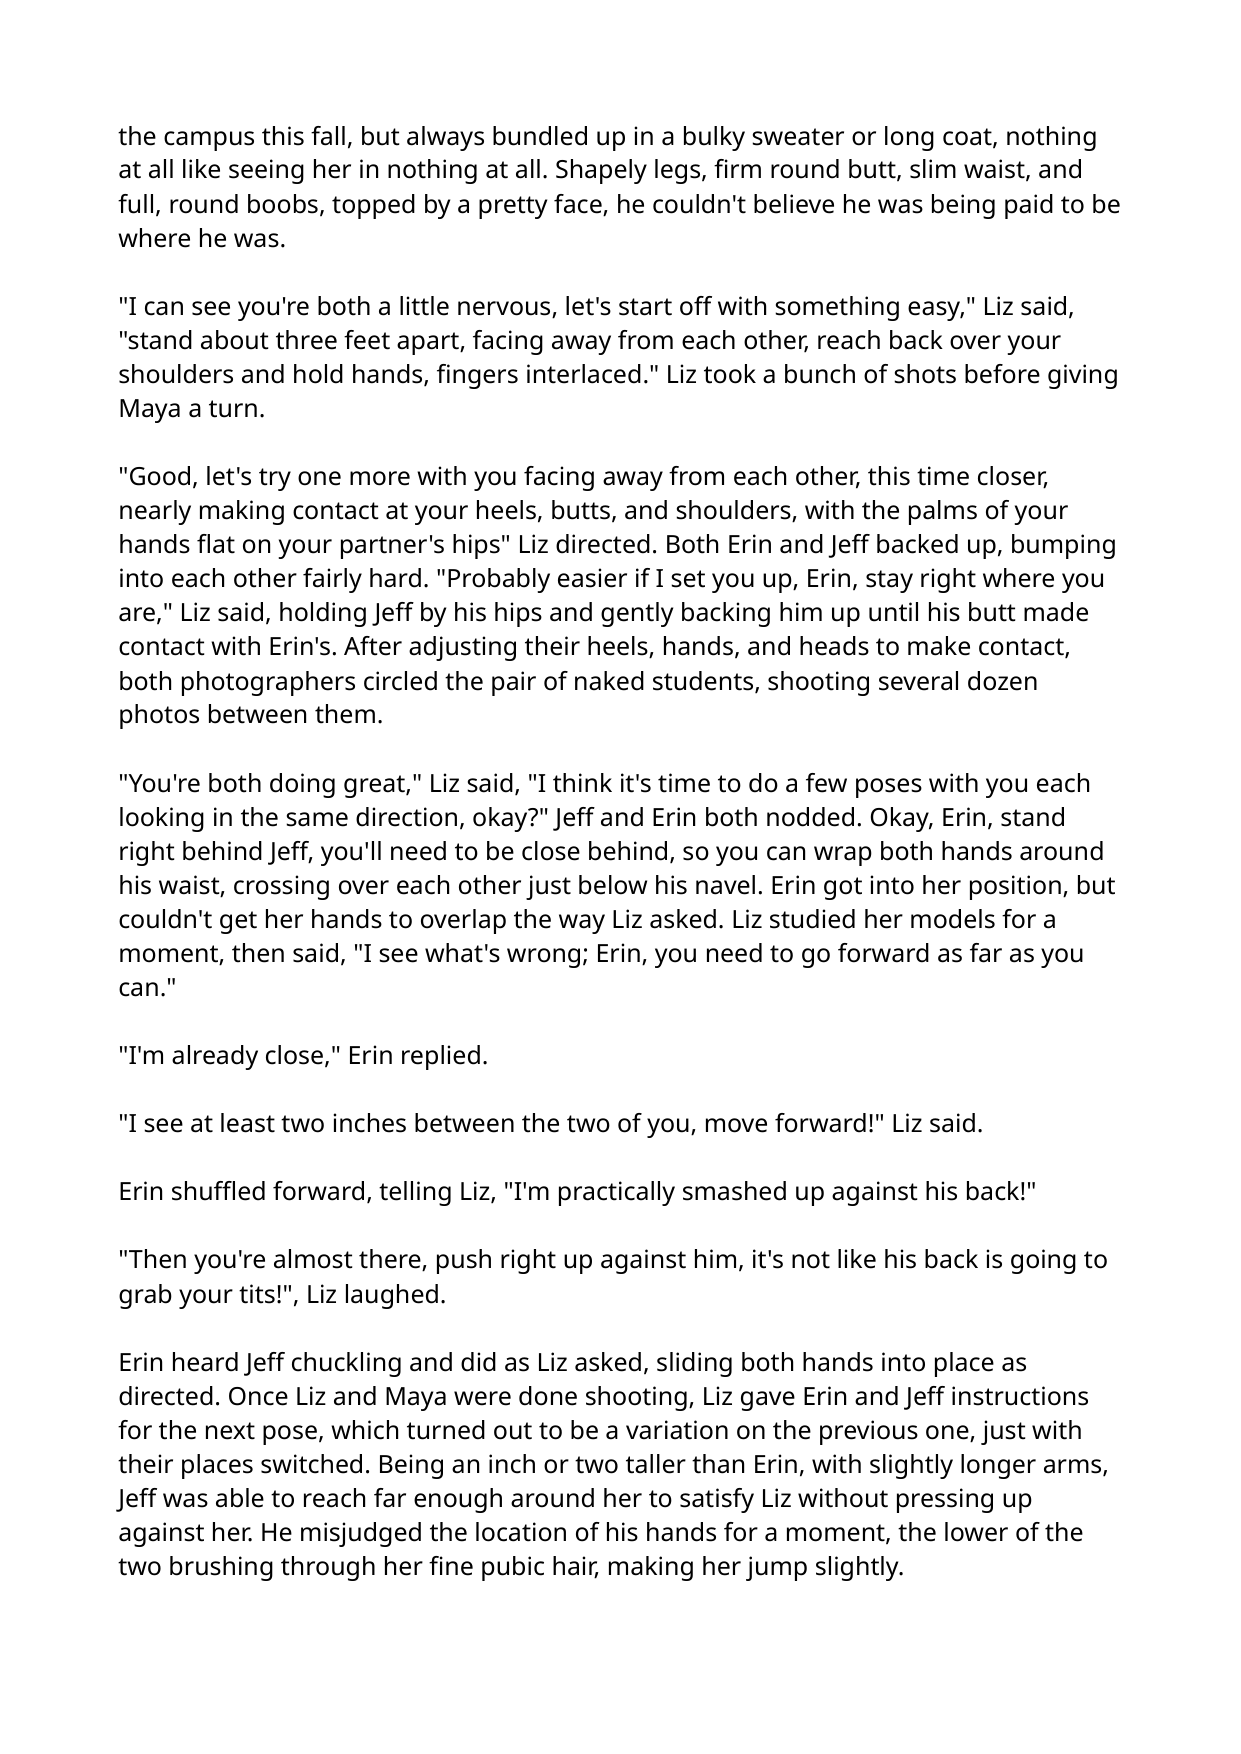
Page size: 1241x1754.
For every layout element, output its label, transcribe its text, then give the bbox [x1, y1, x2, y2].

text "Good, let's try one more with you facing away from each other, this time closer, nearly making contact at your heels, butts, and shoulders, with the palms of your hands flat on your partner's hips" Liz directed. Both Erin and Jeff backed up, bumping into each other fairly hard. "Probably easier if I set you up, Erin, stay right where you are," Liz said, holding Jeff by his hips and gently backing him up until his butt made contact with Erin's. After adjusting their heels, hands, and heads to make contact, both photographers circled the pair of naked students, shooting several dozen photos between them. [118, 459, 1122, 731]
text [118, 118, 1122, 254]
text "I'm already close," Erin replied. [118, 1038, 1122, 1072]
text "You're both doing great," Liz said, "I think it's time to do a few poses with you each looking in the same direction, okay?" Jeff and Erin both nodded. Okay, Erin, stand right behind Jeff, you'll need to be close behind, so you can wrap both hands around his waist, crossing over each other just below his navel. Erin got into her position, but couldn't get her hands to overlap the way Liz asked. Liz studied her models for a moment, then said, "I see what's wrong; Erin, you need to go forward as far as you can." [118, 765, 1122, 1004]
text Erin shuffled forward, telling Liz, "I'm practically smashed up against his back!" [118, 1174, 1122, 1208]
text "I can see you're both a little nervous, let's start off with something easy," Liz said, "stand about three feet apart, facing away from each other, reach back over your shoulders and hold hands, fingers interlaced." Liz took a bunch of shots before giving Maya a turn. [118, 288, 1122, 425]
text Erin heard Jeff chuckling and did as Liz asked, sliding both hands into place as directed. Once Liz and Maya were done shooting, Liz gave Erin and Jeff instructions for the next pose, which turned out to be a variation on the previous one, just with their places switched. Being an inch or two taller than Erin, with slightly longer arms, Jeff was able to reach far enough around her to satisfy Liz without pressing up against her. He misjudged the location of his hands for a moment, the lower of the two brushing through her fine pubic hair, making her jump slightly. [118, 1344, 1122, 1583]
text "I see at least two inches between the two of you, move forward!" Liz said. [118, 1106, 1122, 1140]
text "Then you're almost there, push right up against him, it's not like his back is going to grab your tits!", Liz laughed. [118, 1242, 1122, 1310]
